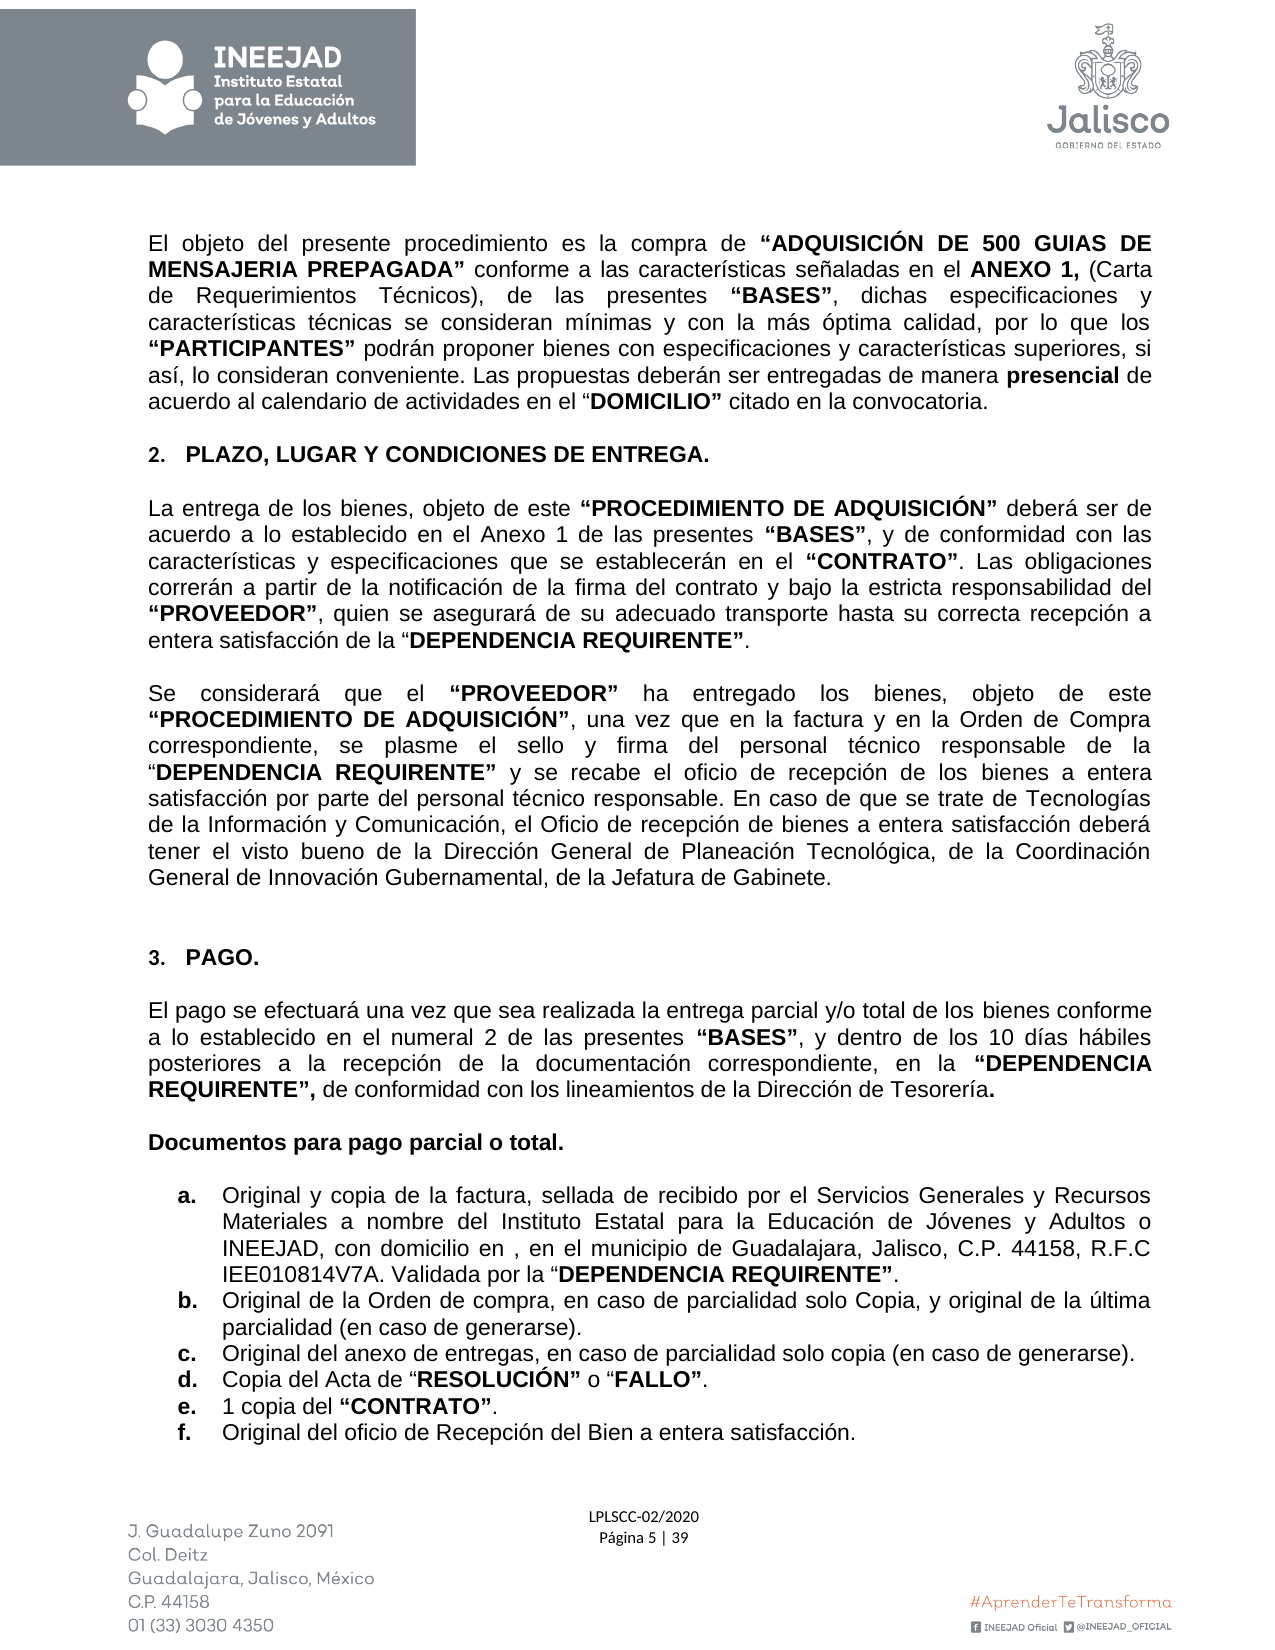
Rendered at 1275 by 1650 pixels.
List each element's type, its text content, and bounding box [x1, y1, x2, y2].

text Documentos para pago parcial o total. [148, 1129, 1152, 1156]
list Original de la Orden de compra, en caso de parcialidad solo Copia, y original de la última parcialidad (en caso de generarse). [177, 1287, 1152, 1340]
text La entrega de los bienes, objeto de este “PROCEDIMIENTO DE ADQUISICIÓN” deberá ser de acuerdo a lo establecido en el Anexo 1 de las presentes “BASES”, y de conformidad con las características y especificaciones que se establecerán en el “CONTRATO”. Las obligaciones correrán a partir de la notificación de la firma del contrato y bajo la estricta responsabilidad del “PROVEEDOR”, quien se asegurará de su adecuado transporte hasta su correcta recepción a entera satisfacción de la “DEPENDENCIA REQUIRENTE”. [148, 495, 1152, 653]
list PLAZO, LUGAR Y CONDICIONES DE ENTREGA. [148, 441, 1152, 469]
list Original y copia de la factura, sellada de recibido por el Servicios Generales y Recursos Materiales a nombre del Instituto Estatal para la Educación de Jóvenes y Adultos o INEEJAD, con domicilio en , en el municipio de Guadalajara, Jalisco, C.P. 44158, R.F.C IEE010814V7A. Validada por la “DEPENDENCIA REQUIRENTE”. [177, 1182, 1152, 1287]
list Original del oficio de Recepción del Bien a entera satisfacción. [177, 1419, 1152, 1445]
text Se considerará que el “PROVEEDOR” ha entregado los bienes, objeto de este “PROCEDIMIENTO DE ADQUISICIÓN”, una vez que en la factura y en la Orden de Compra correspondiente, se plasme el sello y firma del personal técnico responsable de la “DEPENDENCIA REQUIRENTE” y se recabe el oficio de recepción de los bienes a entera satisfacción por parte del personal técnico responsable. En caso de que se trate de Tecnologías de la Información y Comunicación, el Oficio de recepción de bienes a entera satisfacción deberá tener el visto bueno de la Dirección General de Planeación Tecnológica, de la Coordinación General de Innovación Gubernamental, de la Jefatura de Gabinete. [148, 679, 1152, 890]
list Original del anexo de entregas, en caso de parcialidad solo copia (en caso de generarse). [177, 1340, 1152, 1366]
picture [0, 6, 1266, 1638]
text El pago se efectuará una vez que sea realizada la entrega parcial y/o total de los bienes conforme a lo establecido en el numeral 2 de las presentes “BASES”, y dentro de los 10 días hábiles posteriores a la recepción de la documentación correspondiente, en la “DEPENDENCIA REQUIRENTE”, de conformidad con los lineamientos de la Dirección de Tesorería. [148, 997, 1152, 1103]
list PAGO. [148, 943, 1152, 971]
list 1 copia del “CONTRATO”. [177, 1393, 1152, 1419]
text El objeto del presente procedimiento es la compra de “ADQUISICIÓN DE 500 GUIAS DE MENSAJERIA PREPAGADA” conforme a las características señaladas en el ANEXO 1, (Carta de Requerimientos Técnicos), de las presentes “BASES”, dichas especificaciones y características técnicas se consideran mínimas y con la más óptima calidad, por lo que los “PARTICIPANTES” podrán proponer bienes con especificaciones y características superiores, si así, lo consideran conveniente. Las propuestas deberán ser entregadas de manera presencial de acuerdo al calendario de actividades en el “DOMICILIO” citado en la convocatoria. [148, 230, 1152, 414]
list Copia del Acta de “RESOLUCIÓN” o “FALLO”. [177, 1366, 1152, 1393]
